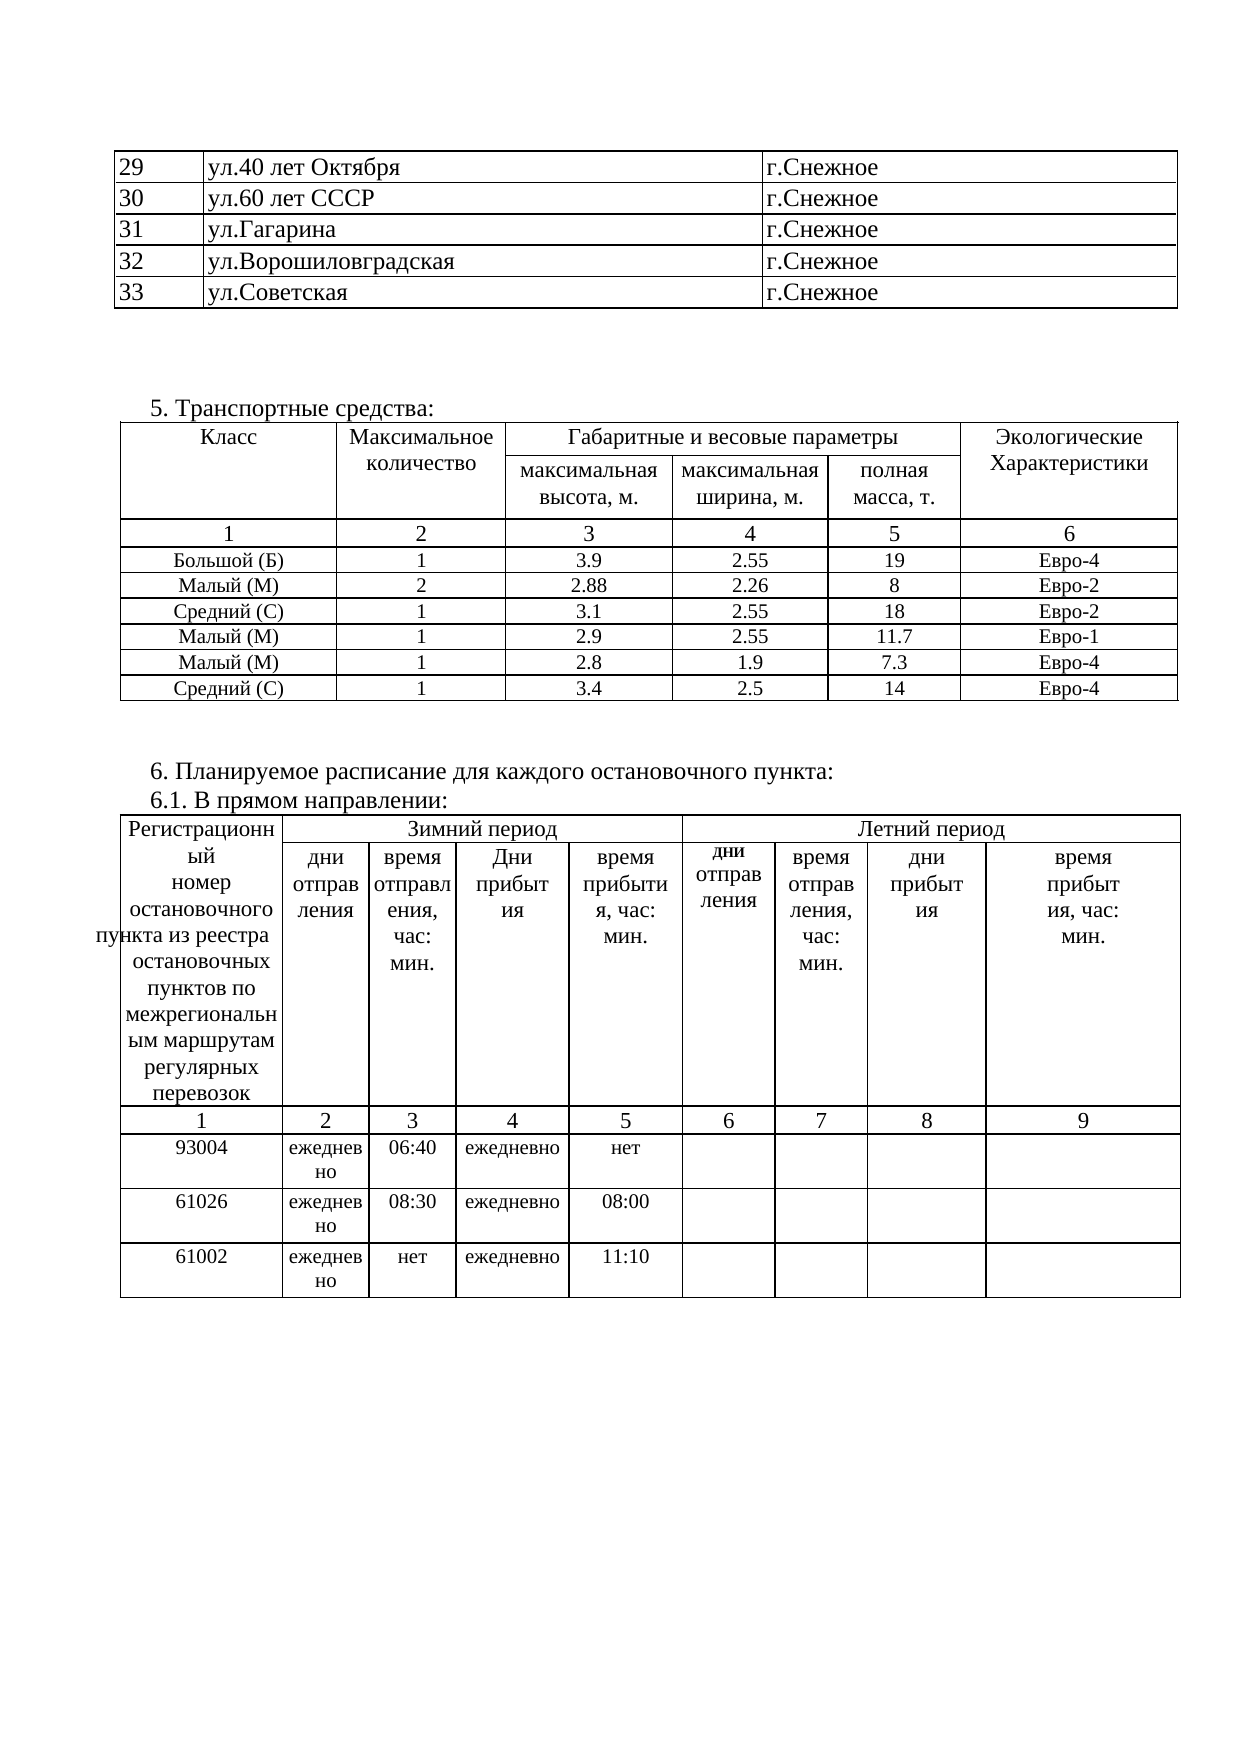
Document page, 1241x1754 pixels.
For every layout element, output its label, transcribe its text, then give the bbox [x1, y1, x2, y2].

table_cell 32 [115, 245, 203, 276]
table_cell 3 [506, 520, 672, 546]
table_cell 1 [121, 520, 336, 546]
table_cell 8 [868, 1107, 985, 1133]
table_cell ул.Ворошиловградская [204, 246, 762, 276]
table_header Регистрационный номер остановочного пункта из реестра остановочных пунктов по межрегиональным маршрутам регулярных перевозок [121, 816, 282, 1105]
table_cell Евро-2 [961, 573, 1177, 597]
table_cell 1 [121, 1107, 282, 1133]
table_cell [776, 1189, 867, 1242]
table_header Максимальное количество [337, 423, 505, 518]
table_cell 61026 [121, 1189, 282, 1242]
text 6. Планируемое расписание для каждого остановочного пункта: [150, 756, 1090, 785]
table_cell 2 [337, 520, 505, 546]
table_cell время прибыти я, час: мин. [570, 843, 682, 1105]
table_cell 1.9 [673, 650, 827, 674]
table_cell ул.40 лет Октября [204, 152, 762, 181]
table_cell Малый (М) [121, 573, 336, 597]
table_cell 11:10 [570, 1244, 682, 1296]
table_cell ежедневно [457, 1189, 568, 1242]
table_cell Евро-1 [961, 625, 1177, 648]
table_cell 1 [337, 625, 505, 648]
table_cell ул.Гагарина [204, 215, 762, 244]
table_cell [776, 1244, 867, 1296]
table_cell 33 [115, 277, 203, 307]
table_cell ежедневно [457, 1244, 568, 1296]
table_cell г.Снежное [763, 276, 1177, 307]
table_cell дни прибыт ия [868, 843, 985, 1105]
table_cell Евро-2 [961, 599, 1177, 623]
table_cell Евро-4 [961, 650, 1177, 674]
table_cell 19 [829, 548, 960, 572]
table_cell 9 [987, 1107, 1180, 1133]
table_cell 3.1 [506, 599, 672, 623]
table_cell 6 [961, 520, 1177, 546]
table_cell время отправл ения, час: мин. [370, 843, 455, 1105]
table_cell ежедневно [283, 1189, 368, 1242]
table_cell Малый (М) [121, 625, 336, 648]
table_cell 08:30 [370, 1189, 455, 1242]
table_cell 18 [829, 599, 960, 623]
table_cell Евро-4 [961, 548, 1177, 572]
table_cell 29 [115, 152, 203, 181]
table_cell 2.55 [673, 625, 827, 648]
table_header Зимний период [283, 816, 682, 842]
table_cell 93004 [121, 1135, 282, 1188]
table_cell нет [370, 1244, 455, 1296]
table_cell 5 [570, 1107, 682, 1133]
table_cell полная масса, т. [829, 456, 960, 518]
table_cell 7 [776, 1107, 867, 1133]
table_cell 31 [115, 214, 203, 244]
table_cell 2.55 [673, 599, 827, 623]
table_cell 1 [337, 650, 505, 674]
table_cell г.Снежное [763, 244, 1177, 276]
table_cell ул.60 лет СССР [204, 183, 762, 213]
table_cell Дни прибыт ия [457, 843, 568, 1105]
table_cell ежедневно [457, 1135, 568, 1188]
table_cell 3 [370, 1107, 455, 1133]
table_cell [683, 1135, 774, 1188]
table_cell нет [570, 1135, 682, 1188]
table_cell ежедневно [283, 1244, 368, 1296]
table_cell Большой (Б) [121, 548, 336, 572]
table_cell 4 [673, 520, 827, 546]
table_cell 1 [337, 599, 505, 623]
table_cell 1 [337, 676, 505, 700]
table_cell 2.9 [506, 625, 672, 648]
table_cell 1 [337, 548, 505, 572]
table_cell 2.8 [506, 650, 672, 674]
table_cell [683, 1189, 774, 1242]
table_header Летний период [683, 816, 1180, 842]
table_cell Средний (С) [121, 676, 336, 700]
text 6.1. В прямом направлении: [150, 785, 1090, 814]
table_cell ул.Советская [204, 277, 762, 307]
table_header Габаритные и весовые параметры [506, 423, 960, 455]
table_cell ДНИ отправ ления [683, 843, 774, 1105]
table_cell [776, 1135, 867, 1188]
table_cell [987, 1189, 1180, 1242]
table_cell 2.5 [673, 676, 827, 700]
table_cell 14 [829, 676, 960, 700]
table_cell г.Снежное [763, 213, 1177, 244]
table_cell [868, 1189, 985, 1242]
table_cell максимальная ширина, м. [673, 456, 827, 518]
table_cell [868, 1244, 985, 1296]
table_cell время прибыт ия, час: мин. [987, 843, 1180, 1105]
table_cell [868, 1135, 985, 1188]
table_header Экологические Характеристики [961, 423, 1177, 518]
table_header Класс [121, 423, 336, 518]
table_cell г.Снежное [763, 181, 1177, 213]
table_cell 2.88 [506, 573, 672, 597]
table_cell Евро-4 [961, 676, 1177, 700]
table_cell 30 [115, 183, 203, 213]
table_cell [683, 1244, 774, 1296]
table_cell 4 [457, 1107, 568, 1133]
table_cell 3.4 [506, 676, 672, 700]
table_cell Малый (М) [121, 650, 336, 674]
table_cell 61002 [121, 1244, 282, 1296]
table_cell 3.9 [506, 548, 672, 572]
table_cell 5 [829, 520, 960, 546]
table_cell ежедневно [283, 1135, 368, 1188]
table_cell 2 [283, 1107, 368, 1133]
table_cell максимальная высота, м. [506, 456, 672, 518]
table_cell дни отправ ления [283, 843, 368, 1105]
table_cell 2 [337, 573, 505, 597]
table_cell г.Снежное [763, 152, 1177, 181]
table_cell 6 [683, 1107, 774, 1133]
table_cell [987, 1135, 1180, 1188]
table_cell 2.55 [673, 548, 827, 572]
table_cell 11.7 [829, 625, 960, 648]
table_cell 7.3 [829, 650, 960, 674]
table_cell время отправ ления, час: мин. [776, 843, 867, 1105]
table_cell 06:40 [370, 1135, 455, 1188]
table_cell Средний (С) [121, 599, 336, 623]
table_cell 8 [829, 573, 960, 597]
table_cell [987, 1244, 1180, 1296]
table_cell 2.26 [673, 573, 827, 597]
text 5. Транспортные средства: [150, 393, 1090, 421]
table_cell 08:00 [570, 1189, 682, 1242]
